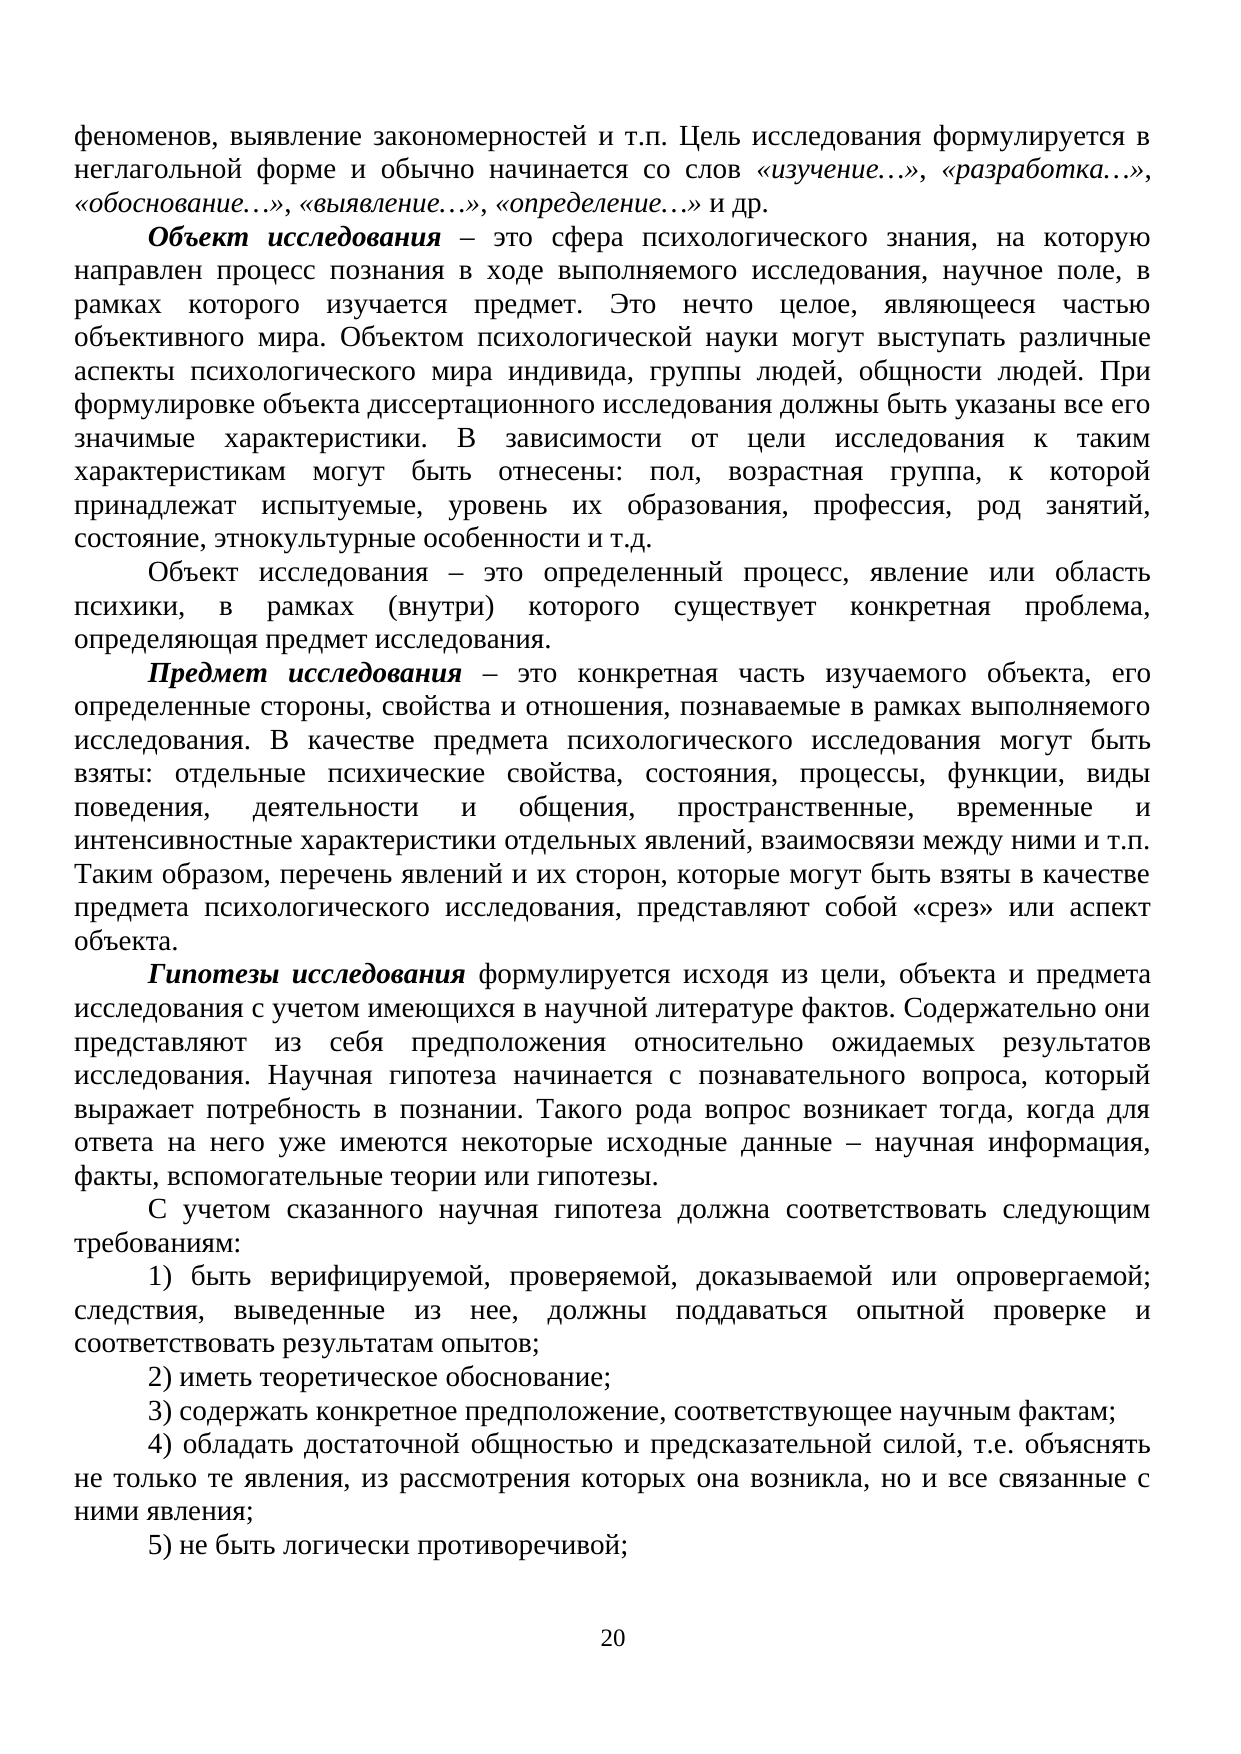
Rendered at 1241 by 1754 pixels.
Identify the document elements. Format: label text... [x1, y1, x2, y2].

text 2) иметь теоретическое обоснование; [74, 1359, 1152, 1393]
text Гипотезы исследования формулируется исходя из цели, объекта и предмета исследования с учетом имеющихся в научной литературе фактов. Содержательно они представляют из себя предположения относительно ожидаемых результатов исследования. Научная гипотеза начинается с познавательного вопроса, который выражает потребность в познании. Такого рода вопрос возникает тогда, когда для ответа на него уже имеются некоторые исходные данные – научная информация, факты, вспомогательные теории или гипотезы. [74, 957, 1152, 1191]
text Объект исследования – это сфера психологического знания, на которую направлен процесс познания в ходе выполняемого исследования, научное поле, в рамках которого изучается предмет. Это нечто целое, являющееся частью объективного мира. Объектом психологической науки могут выступать различные аспекты психологического мира индивида, группы людей, общности людей. При формулировке объекта диссертационного исследования должны быть указаны все его значимые характеристики. В зависимости от цели исследования к таким характеристикам могут быть отнесены: пол, возрастная группа, к которой принадлежат испытуемые, уровень их образования, профессия, род занятий, состояние, этнокультурные особенности и т.д. [74, 219, 1152, 554]
text С учетом сказанного научная гипотеза должна соответствовать следующим требованиям: [74, 1191, 1152, 1258]
text 4) обладать достаточной общностью и предсказательной силой, т.е. объяснять не только те явления, из рассмотрения которых она возникла, но и все связанные с ними явления; [74, 1426, 1152, 1527]
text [74, 118, 1152, 219]
text Объект исследования – это определенный процесс, явление или область психики, в рамках (внутри) которого существует конкретная проблема, определяющая предмет исследования. [74, 554, 1152, 655]
text Предмет исследования – это конкретная часть изучаемого объекта, его определенные стороны, свойства и отношения, познаваемые в рамках выполняемого исследования. В качестве предмета психологического исследования могут быть взяты: отдельные психические свойства, состояния, процессы, функции, виды поведения, деятельности и общения, пространственные, временные и интенсивностные характеристики отдельных явлений, взаимосвязи между ними и т.п. Таким образом, перечень явлений и их сторон, которые могут быть взяты в качестве предмета психологического исследования, представляют собой «срез» или аспект объекта. [74, 655, 1152, 957]
text 1) быть верифицируемой, проверяемой, доказываемой или опровергаемой; следствия, выведенные из нее, должны поддаваться опытной проверке и соответствовать результатам опытов; [74, 1258, 1152, 1359]
text 5) не быть логически противоречивой; [74, 1527, 1152, 1560]
text 3) содержать конкретное предположение, соответствующее научным фактам; [74, 1393, 1152, 1426]
